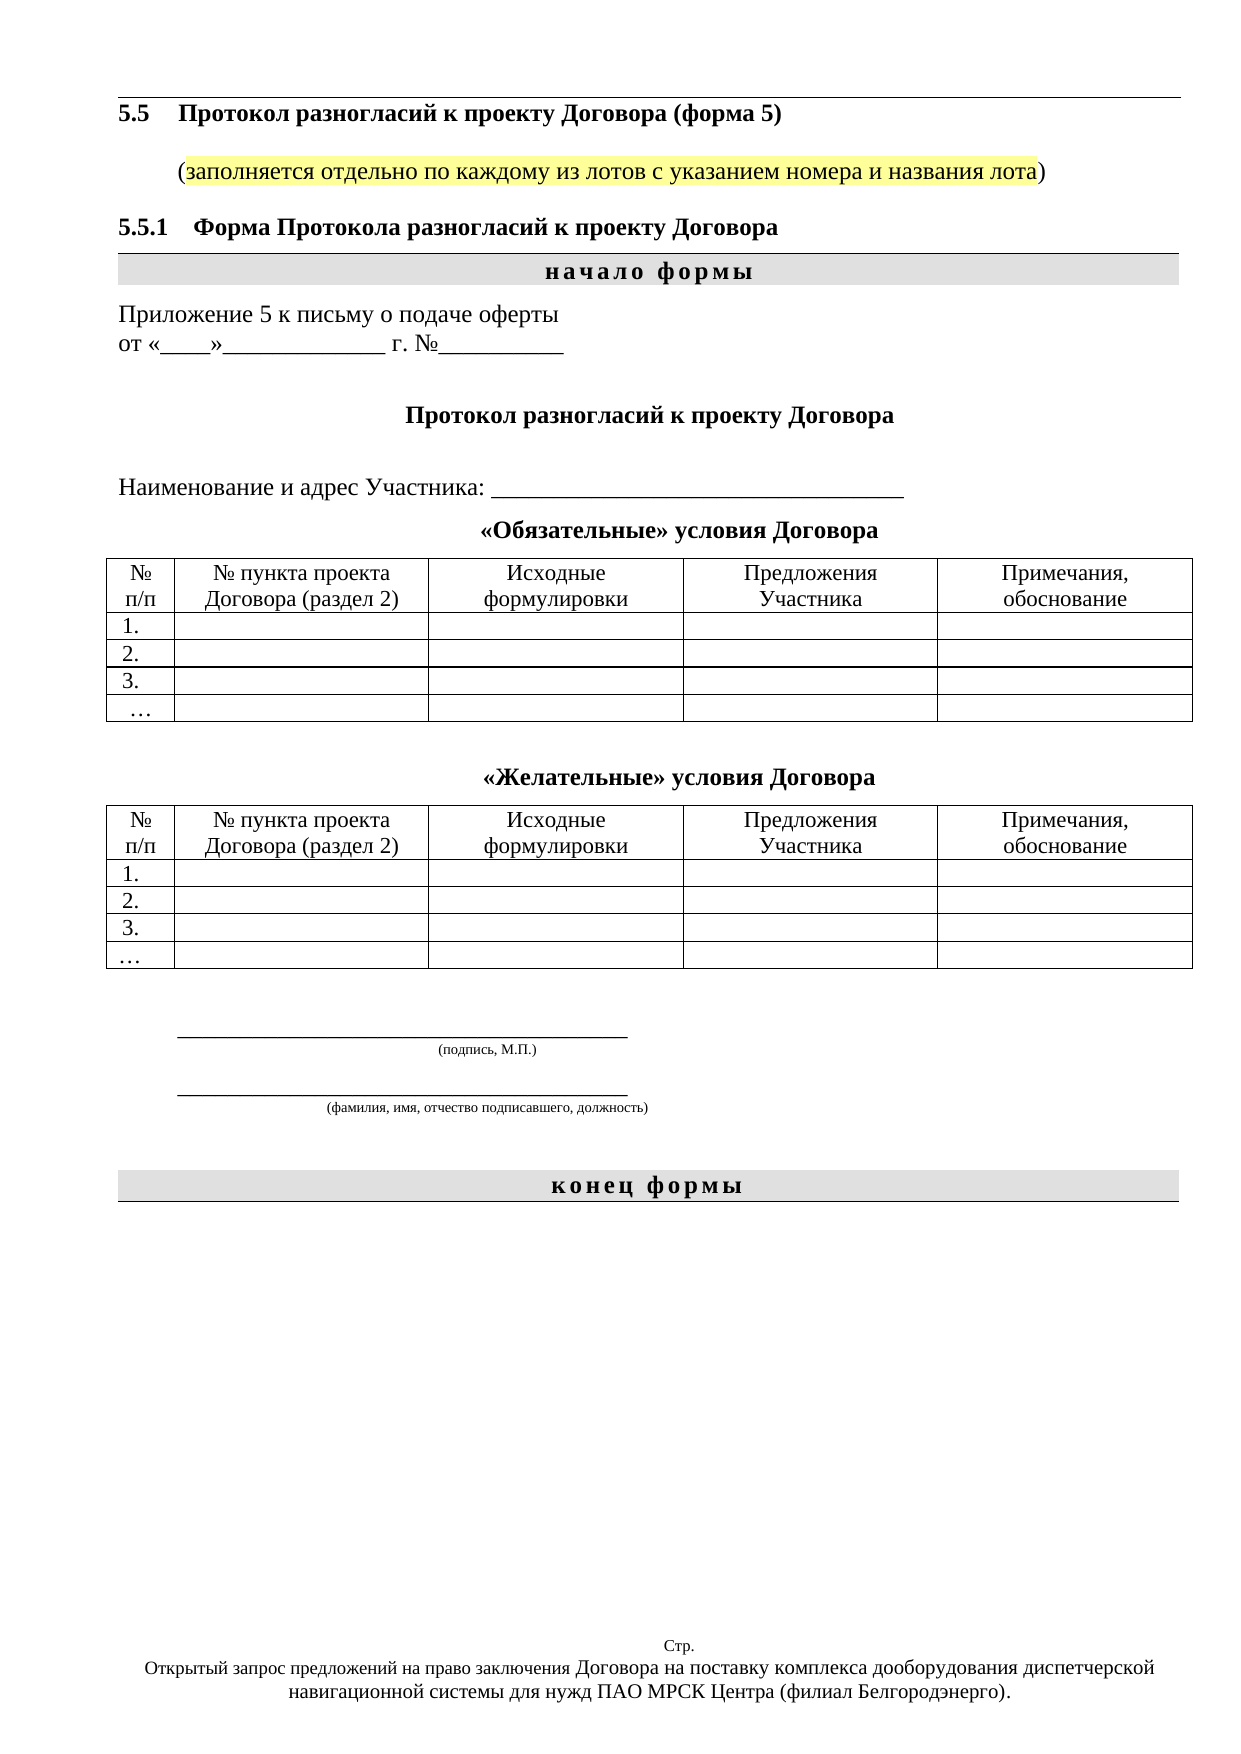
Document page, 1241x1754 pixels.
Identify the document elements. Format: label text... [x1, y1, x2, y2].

table_cell [684, 640, 937, 666]
table_cell [107, 887, 174, 913]
table_cell [429, 860, 683, 886]
subtitle Форма Протокола разногласий к проекту Договора [118, 212, 1181, 240]
table_cell [175, 695, 428, 721]
table_cell [938, 887, 1192, 913]
table_header Исходные формулировки [429, 559, 683, 612]
table_cell [684, 695, 937, 721]
table_cell [684, 668, 937, 694]
text (подпись, М.П.) [118, 1041, 797, 1070]
table_cell [107, 668, 174, 694]
table_header № пункта проекта Договора (раздел 2) [175, 806, 428, 858]
table_cell [107, 914, 174, 941]
table_cell [938, 695, 1192, 721]
table_cell [175, 668, 428, 694]
table_cell [175, 640, 428, 666]
table_cell … [107, 942, 174, 968]
table_cell [107, 613, 174, 639]
table_cell [938, 942, 1192, 968]
table_cell [429, 914, 683, 941]
table_header Примечания, обоснование [938, 806, 1192, 858]
table_cell [175, 887, 428, 913]
table_cell [175, 860, 428, 886]
table_cell [429, 668, 683, 694]
table_cell [938, 668, 1192, 694]
text ____________________________________ [118, 1012, 1181, 1041]
text конец формы [118, 1170, 1179, 1201]
table_cell [429, 942, 683, 968]
table_header № пункта проекта Договора (раздел 2) [175, 559, 428, 612]
table_cell … [107, 695, 174, 721]
table_cell [107, 860, 174, 886]
text Протокол разногласий к проекту Договора [118, 400, 1181, 428]
text «Желательные» условия Договора [118, 762, 1181, 790]
table_cell [429, 640, 683, 666]
table_header Предложения Участника [684, 559, 937, 612]
text Наименование и адрес Участника: _________________________________ [118, 472, 1181, 500]
text начало формы [118, 254, 1179, 285]
subtitle Протокол разногласий к проекту Договора (форма 5) [118, 98, 1181, 127]
table_cell [684, 942, 937, 968]
text ____________________________________ [118, 1070, 1181, 1098]
table_cell [938, 914, 1192, 941]
table_cell [938, 613, 1192, 639]
table_cell [107, 640, 174, 666]
table_cell [429, 613, 683, 639]
table_cell [938, 860, 1192, 886]
table_cell [175, 942, 428, 968]
table_header Предложения Участника [684, 806, 937, 858]
table_cell [175, 613, 428, 639]
text Приложение 5 к письму о подаче оферты от «____»_____________ г. №__________ [118, 299, 1181, 357]
table_cell [684, 887, 937, 913]
text (фамилия, имя, отчество подписавшего, должность) [118, 1098, 797, 1127]
table_cell [175, 914, 428, 941]
text «Обязательные» условия Договора [118, 515, 1181, 543]
table_header № п/п [107, 806, 174, 858]
table_header № п/п [107, 559, 174, 612]
table_cell [938, 640, 1192, 666]
table_cell [429, 887, 683, 913]
table_cell [684, 914, 937, 941]
table_cell [684, 860, 937, 886]
table_header Примечания, обоснование [938, 559, 1192, 612]
table_cell [429, 695, 683, 721]
table_header Исходные формулировки [429, 806, 683, 858]
table_cell [684, 613, 937, 639]
